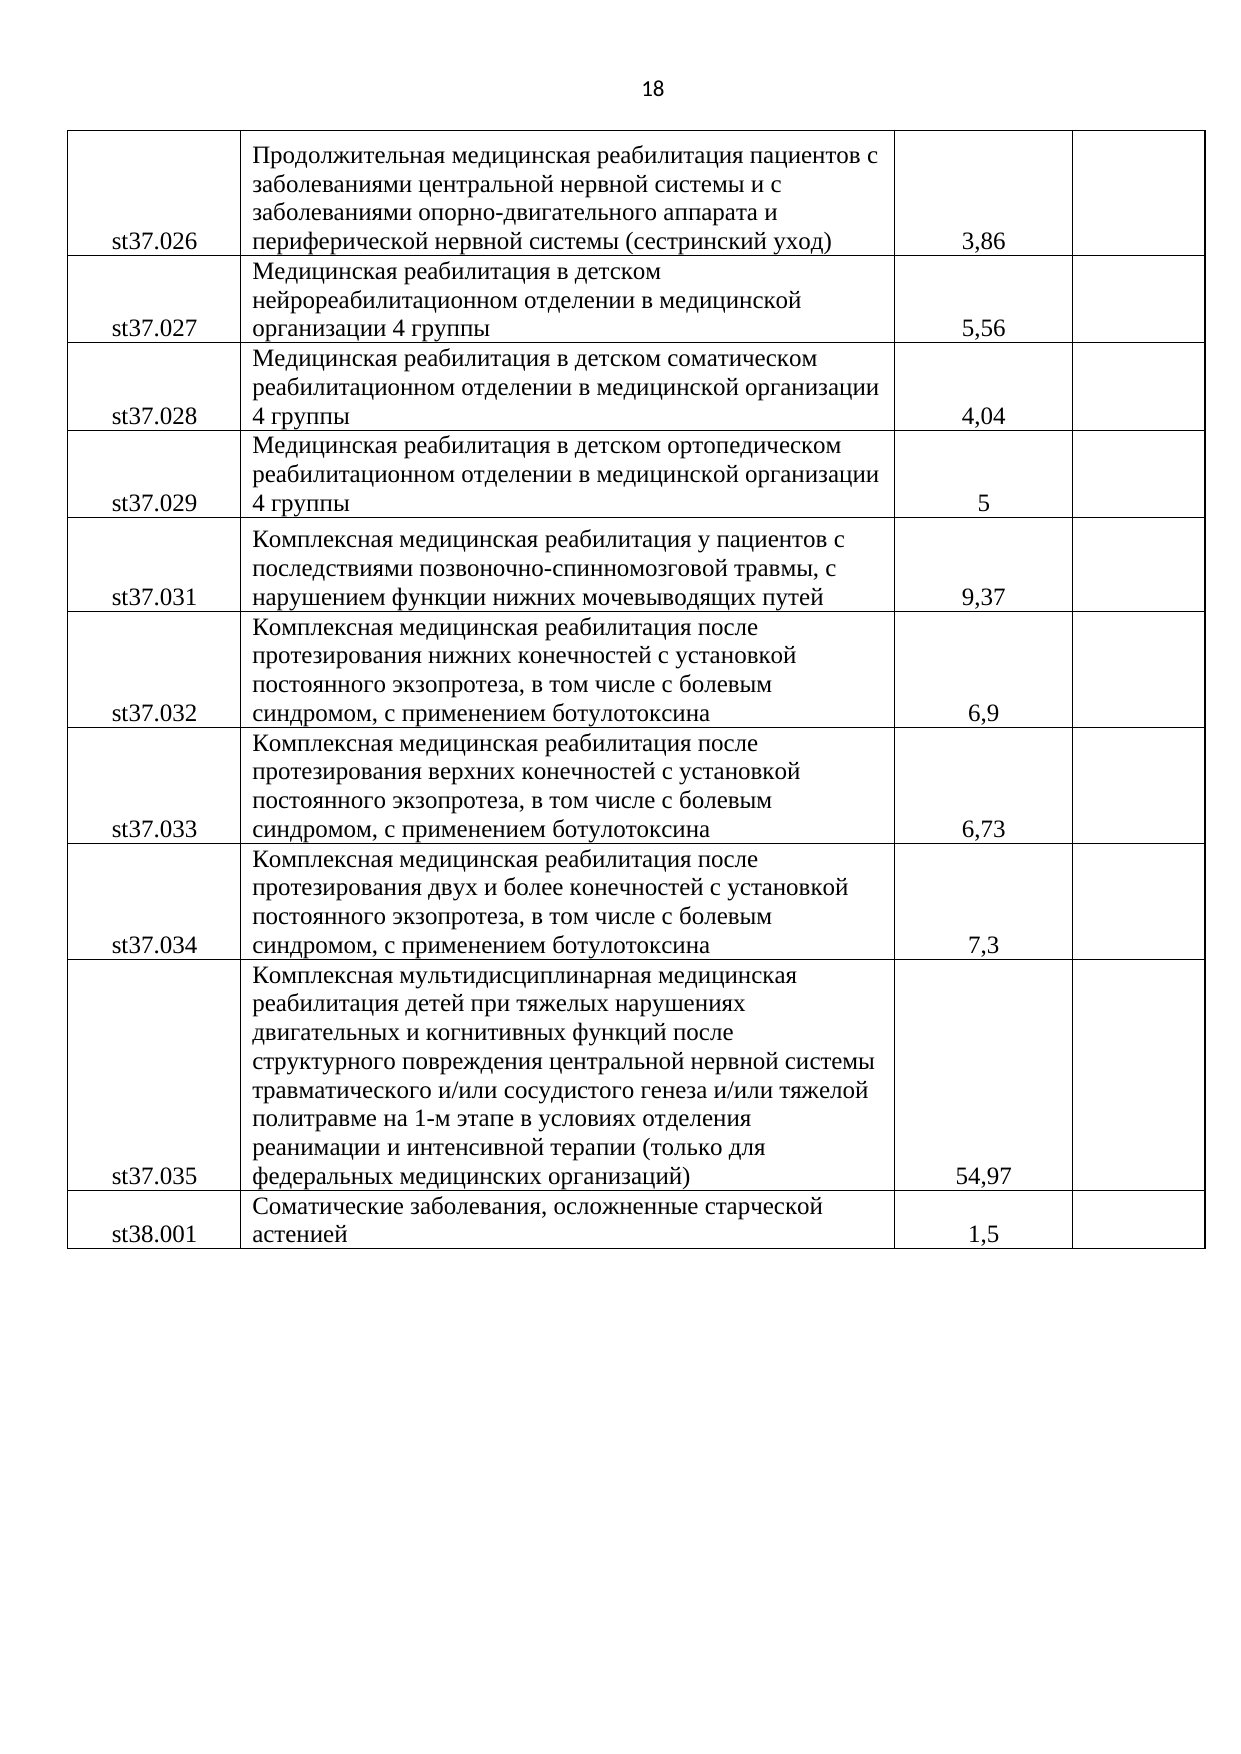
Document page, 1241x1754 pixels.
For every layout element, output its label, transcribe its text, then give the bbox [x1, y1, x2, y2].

table_cell Медицинская реабилитация в детском соматическом реабилитационном отделении в медицинской организации 4 группы [241, 343, 894, 429]
table_cell Медицинская реабилитация в детском нейрореабилитационном отделении в медицинской организации 4 группы [241, 256, 894, 342]
table_cell st37.026 [68, 131, 240, 255]
table_cell st37.031 [68, 518, 240, 611]
table_cell [1073, 728, 1204, 843]
table_cell [1073, 1191, 1204, 1248]
table_cell [1073, 844, 1204, 959]
table_cell Комплексная медицинская реабилитация после протезирования нижних конечностей с установкой постоянного экзопротеза, в том числе с болевым синдромом, с применением ботулотоксина [241, 612, 894, 727]
table_cell st37.035 [68, 960, 240, 1190]
table_cell st37.027 [68, 256, 240, 342]
table_cell 1,5 [895, 1191, 1072, 1248]
table_cell Продолжительная медицинская реабилитация пациентов с заболеваниями центральной нервной системы и с заболеваниями опорно-двигательного аппарата и периферической нервной системы (сестринский уход) [241, 131, 894, 255]
table_cell Комплексная медицинская реабилитация после протезирования двух и более конечностей с установкой постоянного экзопротеза, в том числе с болевым синдромом, с применением ботулотоксина [241, 844, 894, 959]
table_cell 4,04 [895, 343, 1072, 429]
table_cell st37.034 [68, 844, 240, 959]
table_cell [1073, 431, 1204, 517]
table_cell 5,56 [895, 256, 1072, 342]
table_cell 7,3 [895, 844, 1072, 959]
table_cell st37.029 [68, 431, 240, 517]
table_cell Комплексная мультидисциплинарная медицинская реабилитация детей при тяжелых нарушениях двигательных и когнитивных функций после структурного повреждения центральной нервной системы травматического и/или сосудистого генеза и/или тяжелой политравме на 1-м этапе в условиях отделения реанимации и интенсивной терапии (только для федеральных медицинских организаций) [241, 960, 894, 1190]
table_cell [1073, 960, 1204, 1190]
table_cell Комплексная медицинская реабилитация после протезирования верхних конечностей с установкой постоянного экзопротеза, в том числе с болевым синдромом, с применением ботулотоксина [241, 728, 894, 843]
table_cell st37.028 [68, 343, 240, 429]
table_cell 3,86 [895, 131, 1072, 255]
table_cell 6,9 [895, 612, 1072, 727]
table_cell Комплексная медицинская реабилитация у пациентов с последствиями позвоночно-спинномозговой травмы, с нарушением функции нижних мочевыводящих путей [241, 518, 894, 611]
table_cell 9,37 [895, 518, 1072, 611]
table_cell st37.033 [68, 728, 240, 843]
table_cell [1073, 343, 1204, 429]
table_cell [1073, 612, 1204, 727]
table_cell [1073, 518, 1204, 611]
table_cell 5 [895, 431, 1072, 517]
table_cell st38.001 [68, 1191, 240, 1248]
table_cell Соматические заболевания, осложненные старческой астенией [241, 1191, 894, 1248]
table_cell 6,73 [895, 728, 1072, 843]
table_cell 54,97 [895, 960, 1072, 1190]
table_cell [1073, 256, 1204, 342]
table_cell Медицинская реабилитация в детском ортопедическом реабилитационном отделении в медицинской организации 4 группы [241, 431, 894, 517]
table_cell [1073, 131, 1204, 255]
table_cell st37.032 [68, 612, 240, 727]
